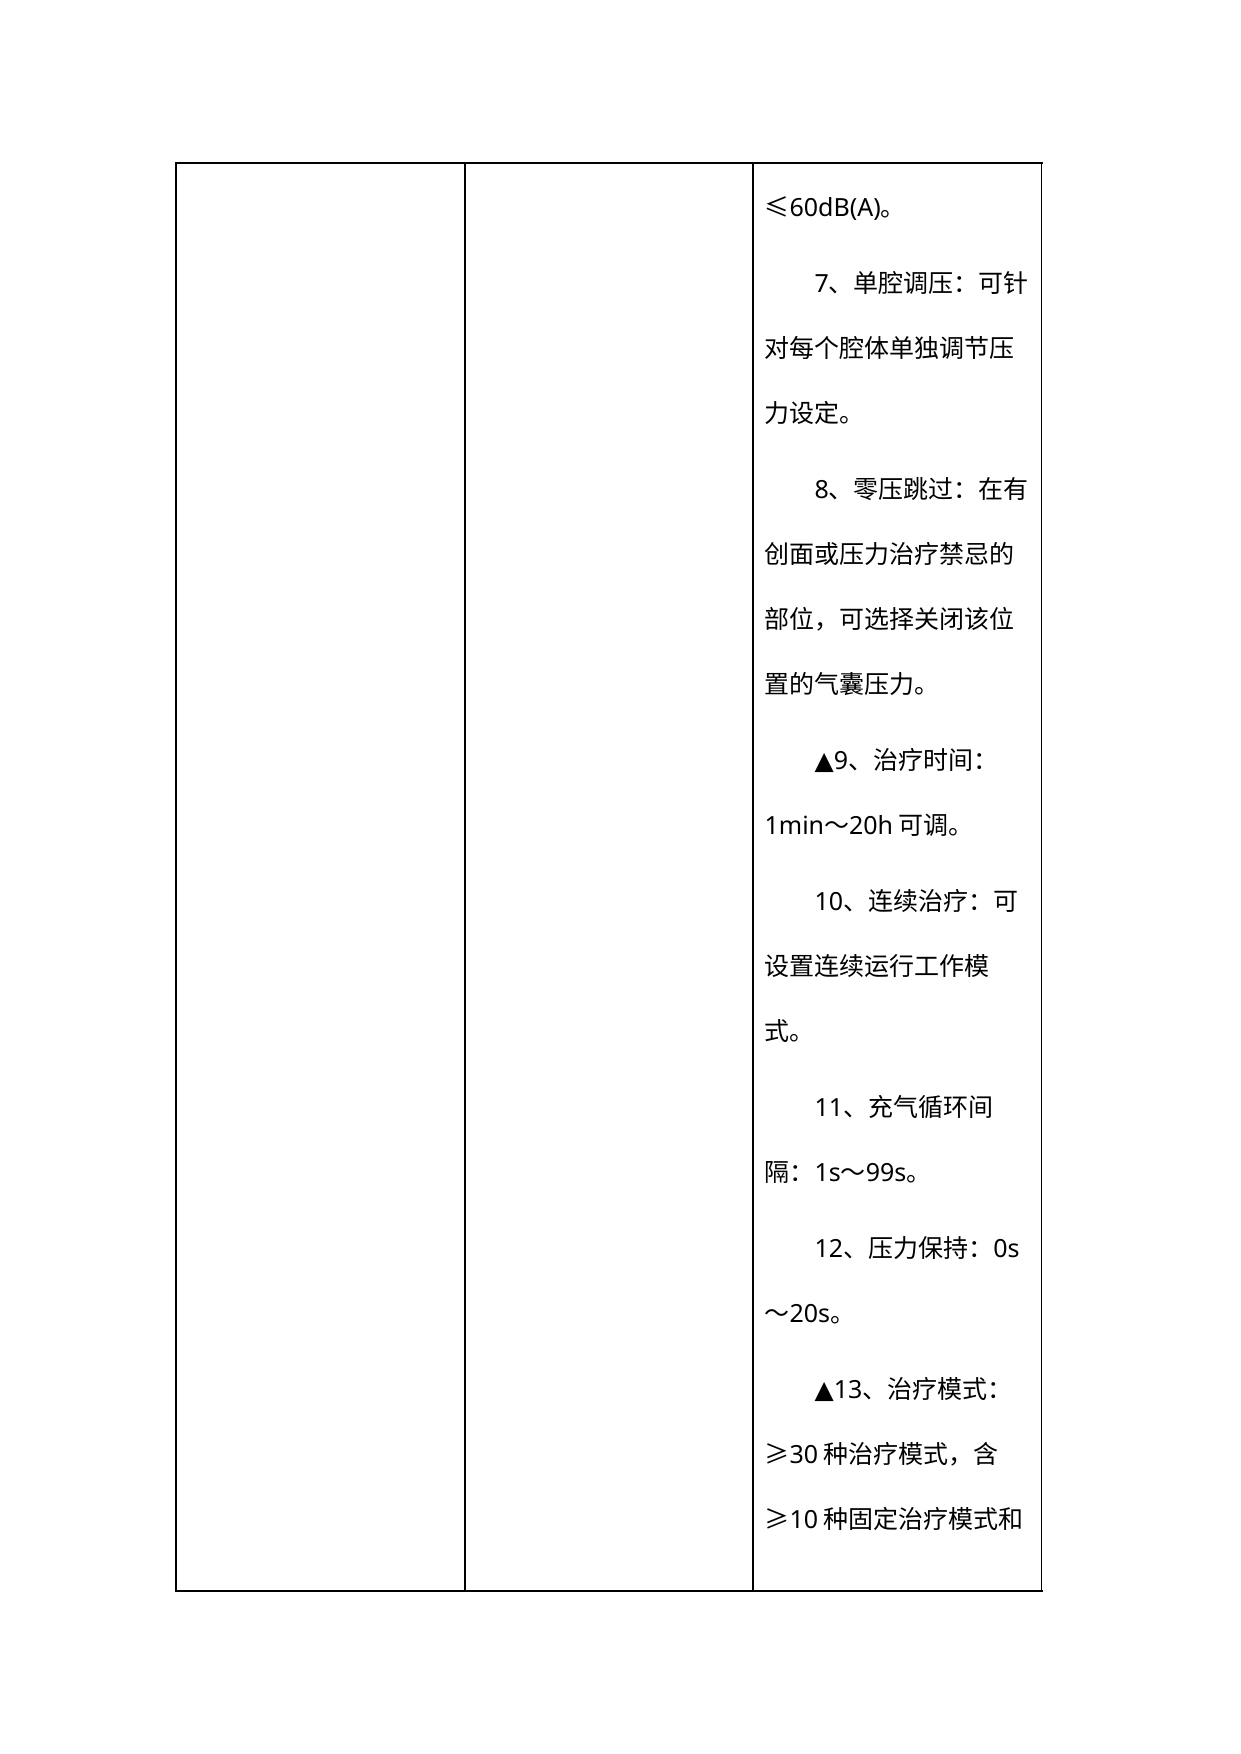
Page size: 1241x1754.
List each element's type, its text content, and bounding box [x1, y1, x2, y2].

table_cell 1 [177, 164, 464, 1590]
table_cell [466, 164, 752, 1590]
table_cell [754, 164, 1041, 1590]
